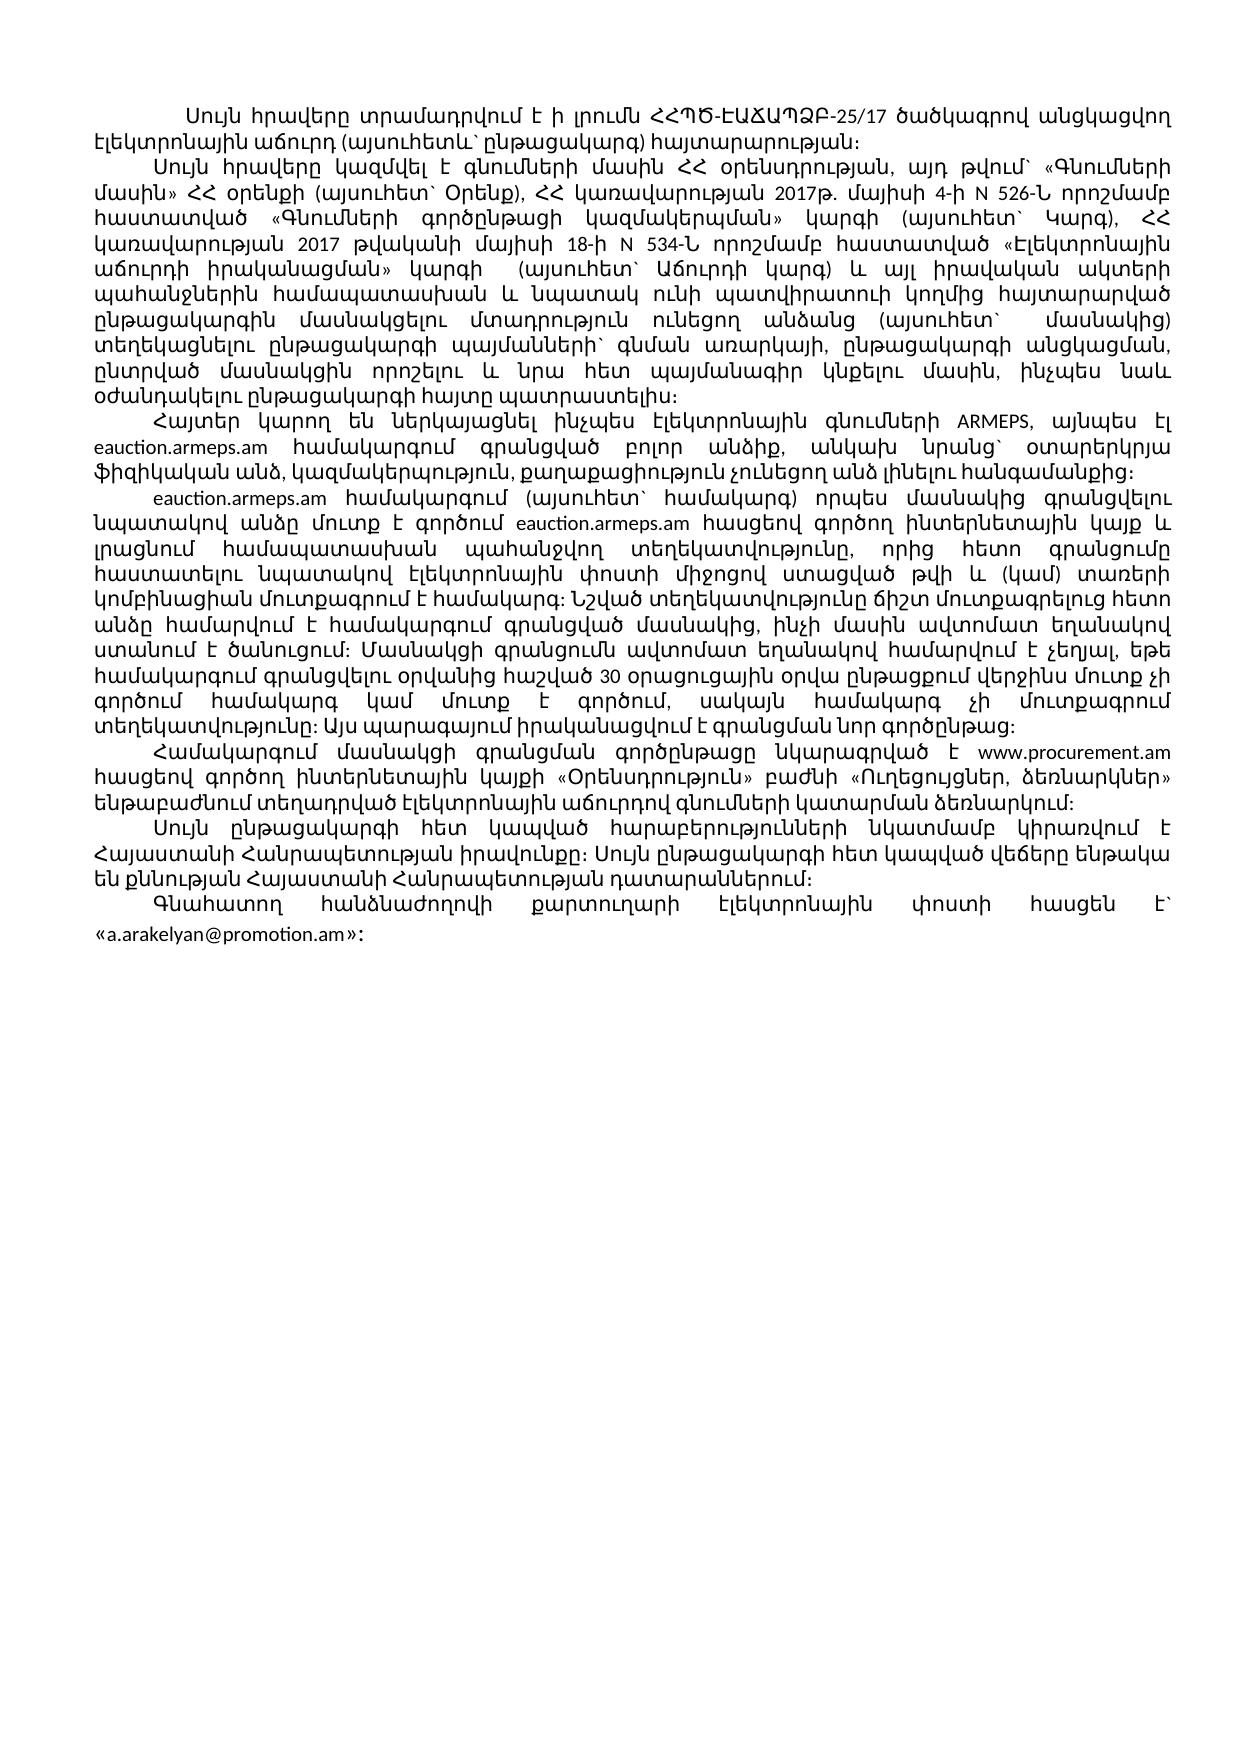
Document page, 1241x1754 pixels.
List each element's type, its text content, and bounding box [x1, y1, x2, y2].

text Գնահատող հանձնաժողովի քարտուղարի էլեկտրոնային փոստի հասցեն է` «a.arakelyan@promotion.am»: [94, 892, 1171, 948]
text Սույն ընթացակարգի հետ կապված հարաբերությունների նկատմամբ կիրառվում է Հայաստանի Հանրապետության իրավունքը։ Սույն ընթացակարգի հետ կապված վեճերը ենթակա են քննության Հայաստանի Հանրապետության դատարաններում։ [94, 815, 1171, 892]
text Հայտեր կարող են ներկայացնել ինչպես էլեկտրոնային գնումների ARMEPS, այնպես էլ eauction.armeps.am համակարգում գրանցված բոլոր անձիք, անկախ նրանց` օտարերկրյա ֆիզիկական անձ, կազմակերպություն, քաղաքացիություն չունեցող անձ լինելու հանգամանքից։ [94, 409, 1171, 485]
text Սույն հրավերը կազմվել է գնումների մասին ՀՀ օրենսդրության, այդ թվում` «Գնումների մասին» ՀՀ օրենքի (այսուհետ` Օրենք), ՀՀ կառավարության 2017թ. մայիսի 4-ի N 526-Ն որոշմամբ հաստատված «Գնումների գործընթացի կազմակերպման» կարգի (այսուհետ` Կարգ), ՀՀ կառավարության 2017 թվականի մայիսի 18-ի N 534-Ն որոշմամբ հաստատված «Էլեկտրոնային աճուրդի իրականացման» կարգի (այսուհետ` Աճուրդի կարգ) և այլ իրավական ակտերի պահանջներին համապատասխան և նպատակ ունի պատվիրատուի կողմից հայտարարված ընթացակարգին մասնակցելու մտադրություն ունեցող անձանց (այսուհետ` մասնակից) տեղեկացնելու ընթացակարգի պայմանների` գնման առարկայի, ընթացակարգի անցկացման, ընտրված մասնակցին որոշելու և նրա հետ պայմանագիր կնքելու մասին, ինչպես նաև օժանդակելու ընթացակարգի հայտը պատրաստելիս։ [94, 154, 1171, 409]
text Համակարգում մասնակցի գրանցման գործընթացը նկարագրված է www.procurement.am հասցեով գործող ինտերնետային կայքի «Օրենսդրություն» բաժնի «Ուղեցույցներ, ձեռնարկներ» ենթաբաժնում տեղադրված էլեկտրոնային աճուրդով գնումների կատարման ձեռնարկում: [94, 739, 1171, 815]
text Սույն հրավերը տրամադրվում է ի լրումն ՀՀՊԾ-ԷԱՃԱՊՁԲ-25/17 ծածկագրով անցկացվող էլեկտրոնային աճուրդ (այսուհետև` ընթացակարգ) հայտարարության։ [94, 104, 1171, 154]
text eauction.armeps.am համակարգում (այսուհետ` համակարգ) որպես մասնակից գրանցվելու նպատակով անձը մուտք է գործում eauction.armeps.am հասցեով գործող ինտերնետային կայք և լրացնում համապատասխան պահանջվող տեղեկատվությունը, որից հետո գրանցումը հաստատելու նպատակով էլեկտրոնային փոստի միջոցով ստացված թվի և (կամ) տառերի կոմբինացիան մուտքագրում է համակարգ: Նշված տեղեկատվությունը ճիշտ մուտքագրելուց հետո անձը համարվում է համակարգում գրանցված մասնակից, ինչի մասին ավտոմատ եղանակով ստանում է ծանուցում: Մասնակցի գրանցումն ավտոմատ եղանակով համարվում է չեղյալ, եթե համակարգում գրանցվելու օրվանից հաշված 30 օրացուցային օրվա ընթացքում վերջինս մուտք չի գործում համակարգ կամ մուտք է գործում, սակայն համակարգ չի մուտքագրում տեղեկատվությունը: Այս պարագայում իրականացվում է գրանցման նոր գործընթաց: [94, 485, 1171, 739]
